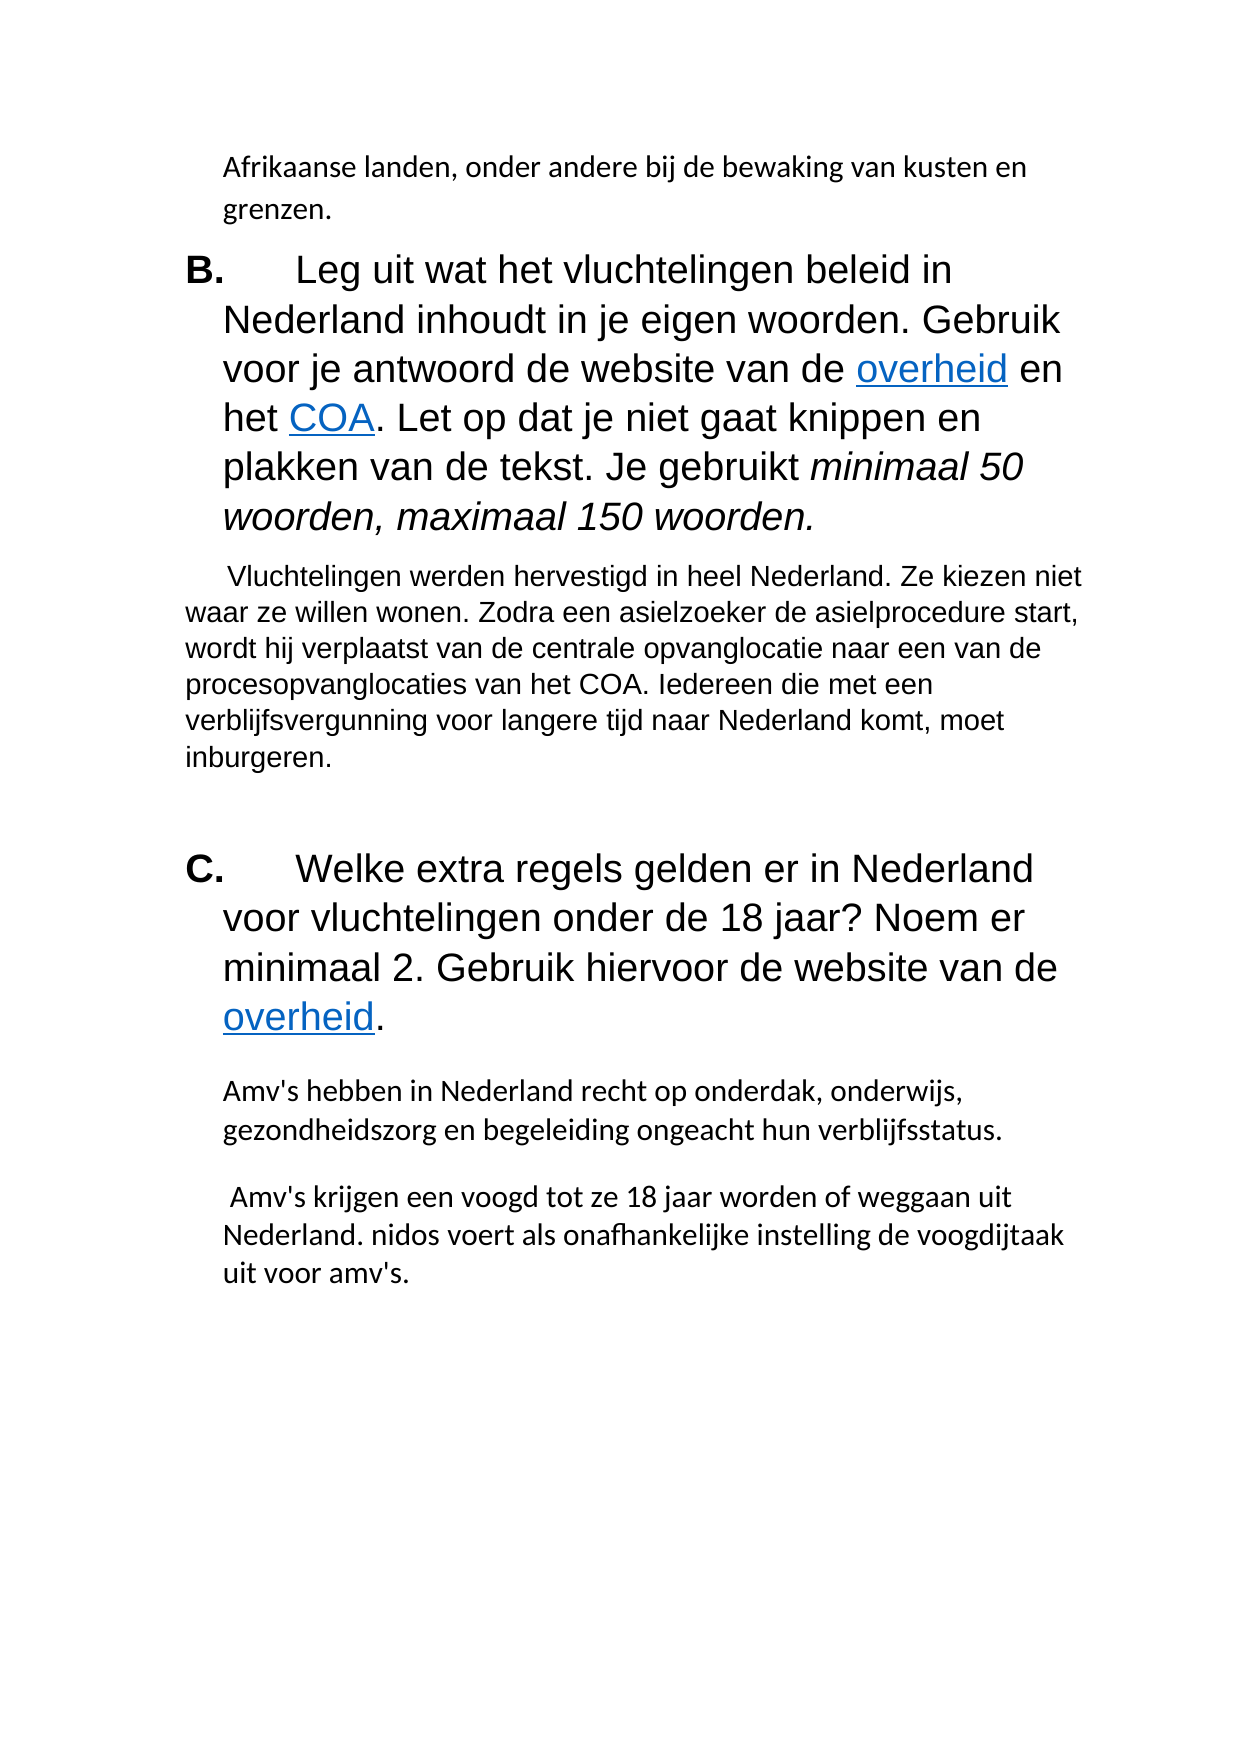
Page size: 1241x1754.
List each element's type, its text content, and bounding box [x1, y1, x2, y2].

list Leg uit wat het vluchtelingen beleid in Nederland inhoudt in je eigen woorden. Gebruik voor je antwoord de website van de overheid en het COA. Let op dat je niet gaat knippen en plakken van de tekst. Je gebruikt minimaal 50 woorden, maximaal 150 woorden. [185, 247, 1093, 538]
text Vluchtelingen werden hervestigd in heel Nederland. Ze kiezen niet waar ze willen wonen. Zodra een asielzoeker de asielprocedure start, wordt hij verplaatst van de centrale opvanglocatie naar een van de procesopvanglocaties van het COA. Iedereen die met een verblijfsvergunning voor langere tijd naar Nederland komt, moet inburgeren. [185, 559, 1093, 773]
text Amv's krijgen een voogd tot ze 18 jaar worden of weggaan uit Nederland. nidos voert als onafhankelijke instelling de voogdijtaak uit voor amv's. [223, 1177, 1093, 1291]
list Welke extra regels gelden er in Nederland voor vluchtelingen onder de 18 jaar? Noem er minimaal 2. Gebruik hiervoor de website van de overheid. [185, 845, 1093, 1039]
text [223, 148, 1093, 227]
text Amv's hebben in Nederland recht op onderdak, onderwijs, gezondheidszorg en begeleiding ongeacht hun verblijfsstatus. [223, 1071, 1093, 1148]
